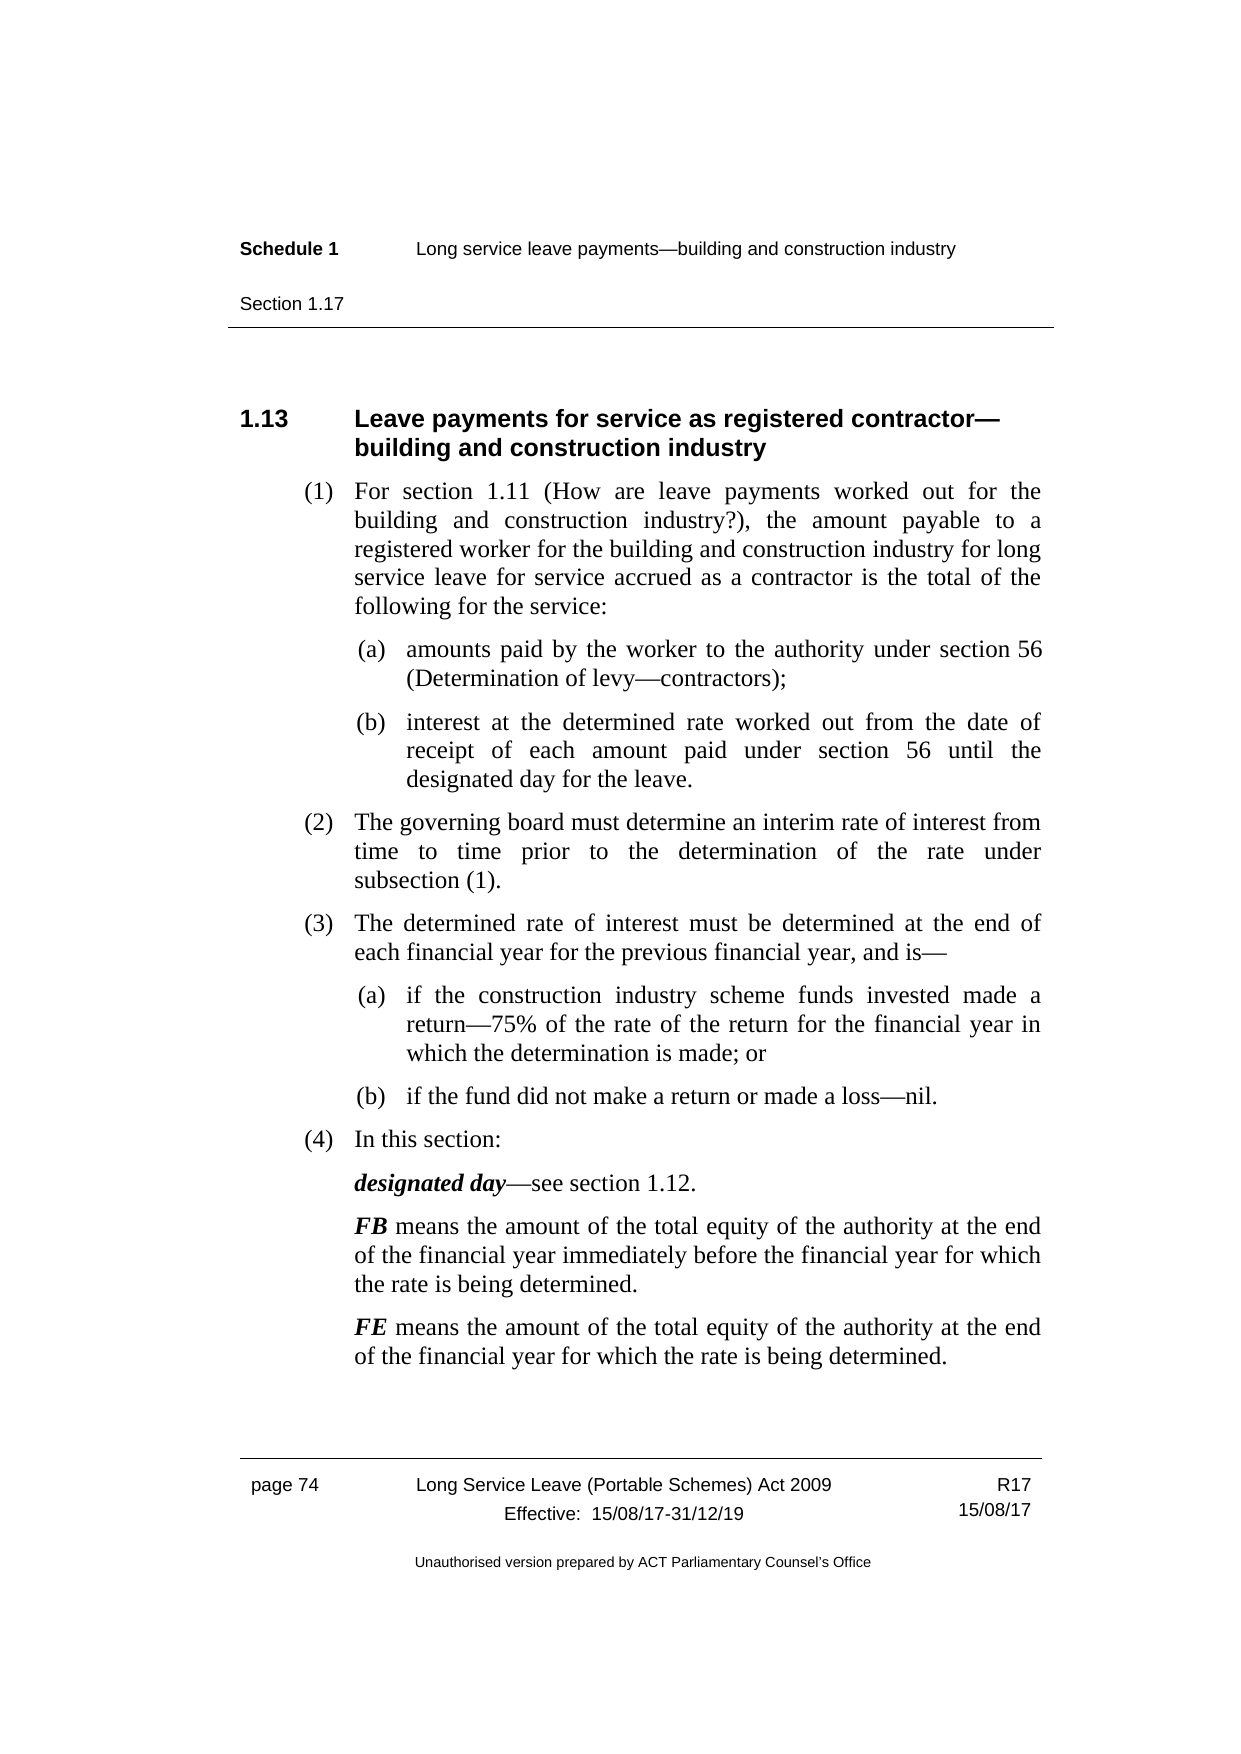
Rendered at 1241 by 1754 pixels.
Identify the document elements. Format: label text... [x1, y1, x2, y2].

text (1) For section 1.11 (How are leave payments worked out for the building and construction industry?), the amount payable to a registered worker for the building and construction industry for long service leave for service accrued as a contractor is the total of the following for the service: [239, 476, 1042, 620]
subtitle 1.13 Leave payments for service as registered contractor—building and construction industry [239, 404, 1042, 462]
text designated day—see section 1.12. [354, 1168, 1042, 1197]
text (4) In this section: [239, 1124, 1042, 1153]
text (b) if the fund did not make a return or made a loss—nil. [239, 1081, 1042, 1110]
text (a) amounts paid by the worker to the authority under section 56 (Determination of levy—contractors); [239, 634, 1042, 692]
text (a) if the construction industry scheme funds invested made a return—75% of the rate of the return for the financial year in which the determination is made; or [239, 980, 1042, 1067]
text (3) The determined rate of interest must be determined at the end of each financial year for the previous financial year, and is— [239, 908, 1042, 966]
text (2) The governing board must determine an interim rate of interest from time to time prior to the determination of the rate under subsection (1). [239, 807, 1042, 894]
text (b) interest at the determined rate worked out from the date of receipt of each amount paid under section 56 until the designated day for the leave. [239, 707, 1042, 793]
text FE means the amount of the total equity of the authority at the end of the financial year for which the rate is being determined. [354, 1312, 1042, 1369]
text FB means the amount of the total equity of the authority at the end of the financial year immediately before the financial year for which the rate is being determined. [354, 1211, 1042, 1297]
